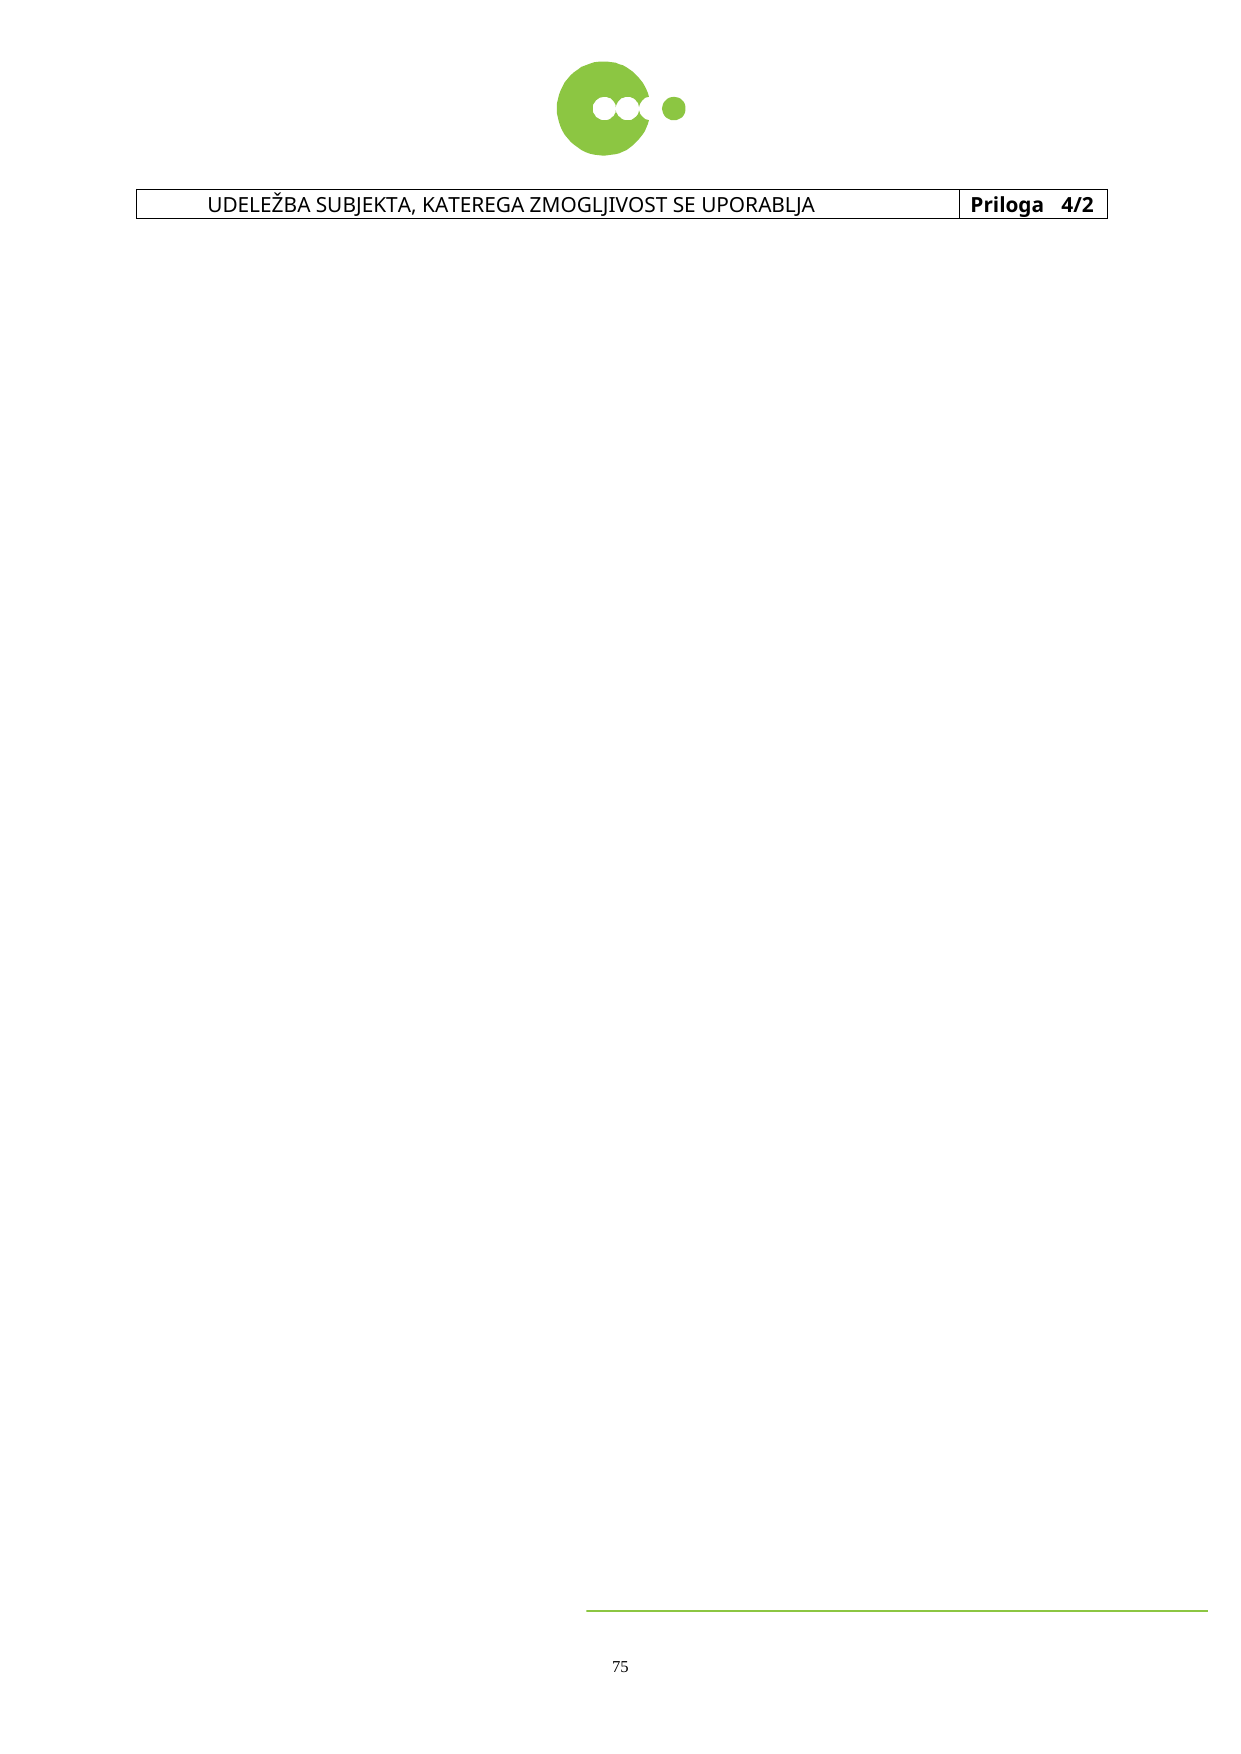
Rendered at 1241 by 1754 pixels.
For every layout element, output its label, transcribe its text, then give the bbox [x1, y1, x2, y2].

table_header Priloga [960, 190, 1048, 218]
table_header UDELEŽBA SUBJEKTA, KATEREGA ZMOGLJIVOST SE UPORABLJA [200, 190, 959, 218]
table_header [137, 190, 200, 218]
table_header 4/2 [1049, 190, 1107, 218]
